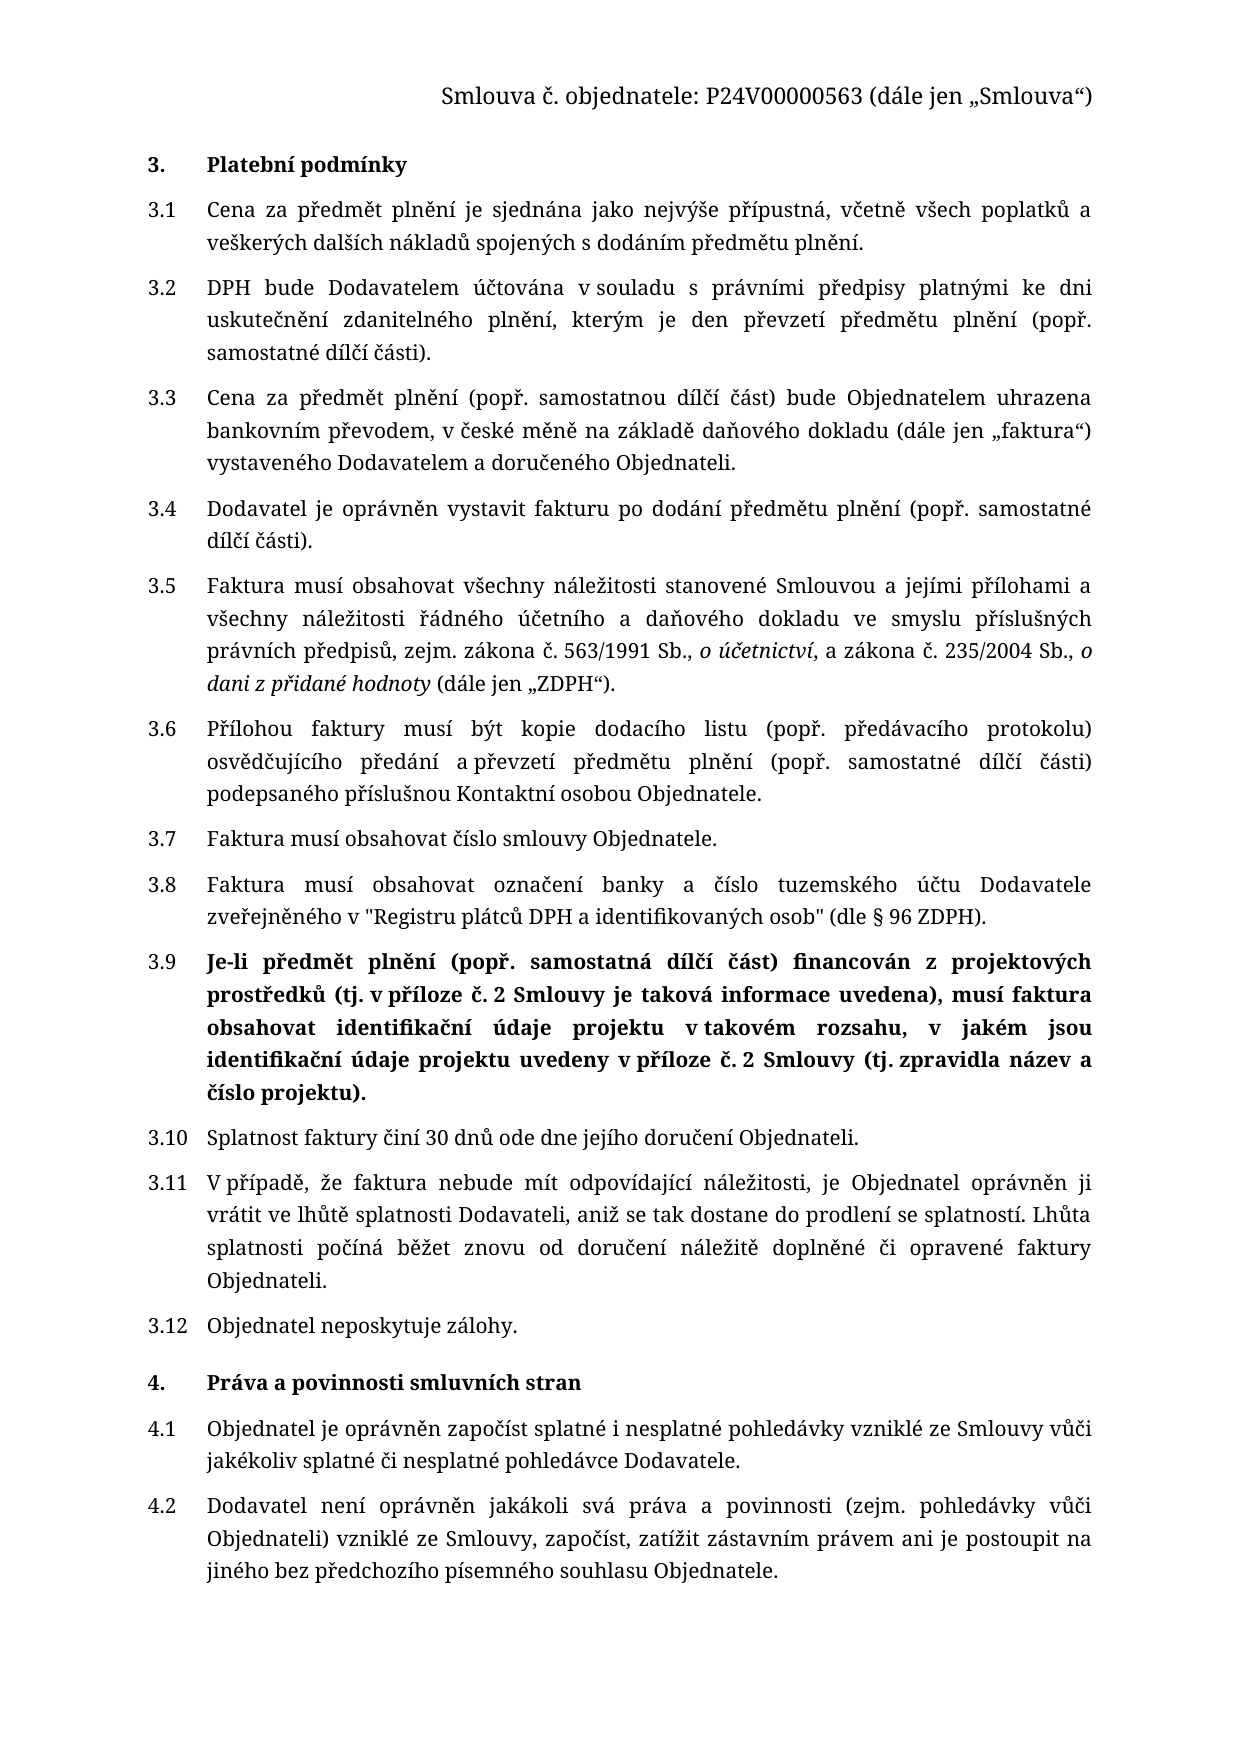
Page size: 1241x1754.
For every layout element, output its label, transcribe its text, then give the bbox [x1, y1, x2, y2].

list Práva a povinnosti smluvních stran [148, 1368, 1093, 1397]
list Je-li předmět plnění (popř. samostatná dílčí část) financován z projektových prostředků (tj. v příloze č. 2 Smlouvy je taková informace uvedena), musí faktura obsahovat identifikační údaje projektu v takovém rozsahu, v jakém jsou identifikační údaje projektu uvedeny v příloze č. 2 Smlouvy (tj. zpravidla název a číslo projektu). [148, 947, 1093, 1106]
list Dodavatel není oprávněn jakákoli svá práva a povinnosti (zejm. pohledávky vůči Objednateli) vzniklé ze Smlouvy, započíst, zatížit zástavním právem ani je postoupit na jiného bez předchozího písemného souhlasu Objednatele. [148, 1491, 1093, 1585]
list Dodavatel je oprávněn vystavit fakturu po dodání předmětu plnění (popř. samostatné dílčí části). [148, 494, 1093, 555]
list Objednatel neposkytuje zálohy. [148, 1311, 1093, 1339]
list Cena za předmět plnění je sjednána jako nejvýše přípustná, včetně všech poplatků a veškerých dalších nákladů spojených s dodáním předmětu plnění. [148, 195, 1093, 256]
list Přílohou faktury musí být kopie dodacího listu (popř. předávacího protokolu) osvědčujícího předání a převzetí předmětu plnění (popř. samostatné dílčí části) podepsaného příslušnou Kontaktní osobou Objednatele. [148, 714, 1093, 808]
list DPH bude Dodavatelem účtována v souladu s právními předpisy platnými ke dni uskutečnění zdanitelného plnění, kterým je den převzetí předmětu plnění (popř. samostatné dílčí části). [148, 273, 1093, 367]
list Splatnost faktury činí 30 dnů ode dne jejího doručení Objednateli. [148, 1123, 1093, 1151]
list Objednatel je oprávněn započíst splatné i nesplatné pohledávky vzniklé ze Smlouvy vůči jakékoliv splatné či nesplatné pohledávce Dodavatele. [148, 1414, 1093, 1475]
list Faktura musí obsahovat označení banky a číslo tuzemského účtu Dodavatele zveřejněného v "Registru plátců DPH a identifikovaných osob" (dle § 96 ZDPH). [148, 870, 1093, 931]
list Faktura musí obsahovat číslo smlouvy Objednatele. [148, 824, 1093, 853]
list Cena za předmět plnění (popř. samostatnou dílčí část) bude Objednatelem uhrazena bankovním převodem, v české měně na základě daňového dokladu (dále jen „faktura“) vystaveného Dodavatelem a doručeného Objednateli. [148, 383, 1093, 477]
list Platební podmínky [148, 150, 1093, 179]
list V případě, že faktura nebude mít odpovídající náležitosti, je Objednatel oprávněn ji vrátit ve lhůtě splatnosti Dodavateli, aniž se tak dostane do prodlení se splatností. Lhůta splatnosti počíná běžet znovu od doručení náležitě doplněné či opravené faktury Objednateli. [148, 1168, 1093, 1294]
list Faktura musí obsahovat všechny náležitosti stanovené Smlouvou a jejími přílohami a všechny náležitosti řádného účetního a daňového dokladu ve smyslu příslušných právních předpisů, zejm. zákona č. 563/1991 Sb., o účetnictví, a zákona č. 235/2004 Sb., o dani z přidané hodnoty (dále jen „ZDPH“). [148, 571, 1093, 698]
